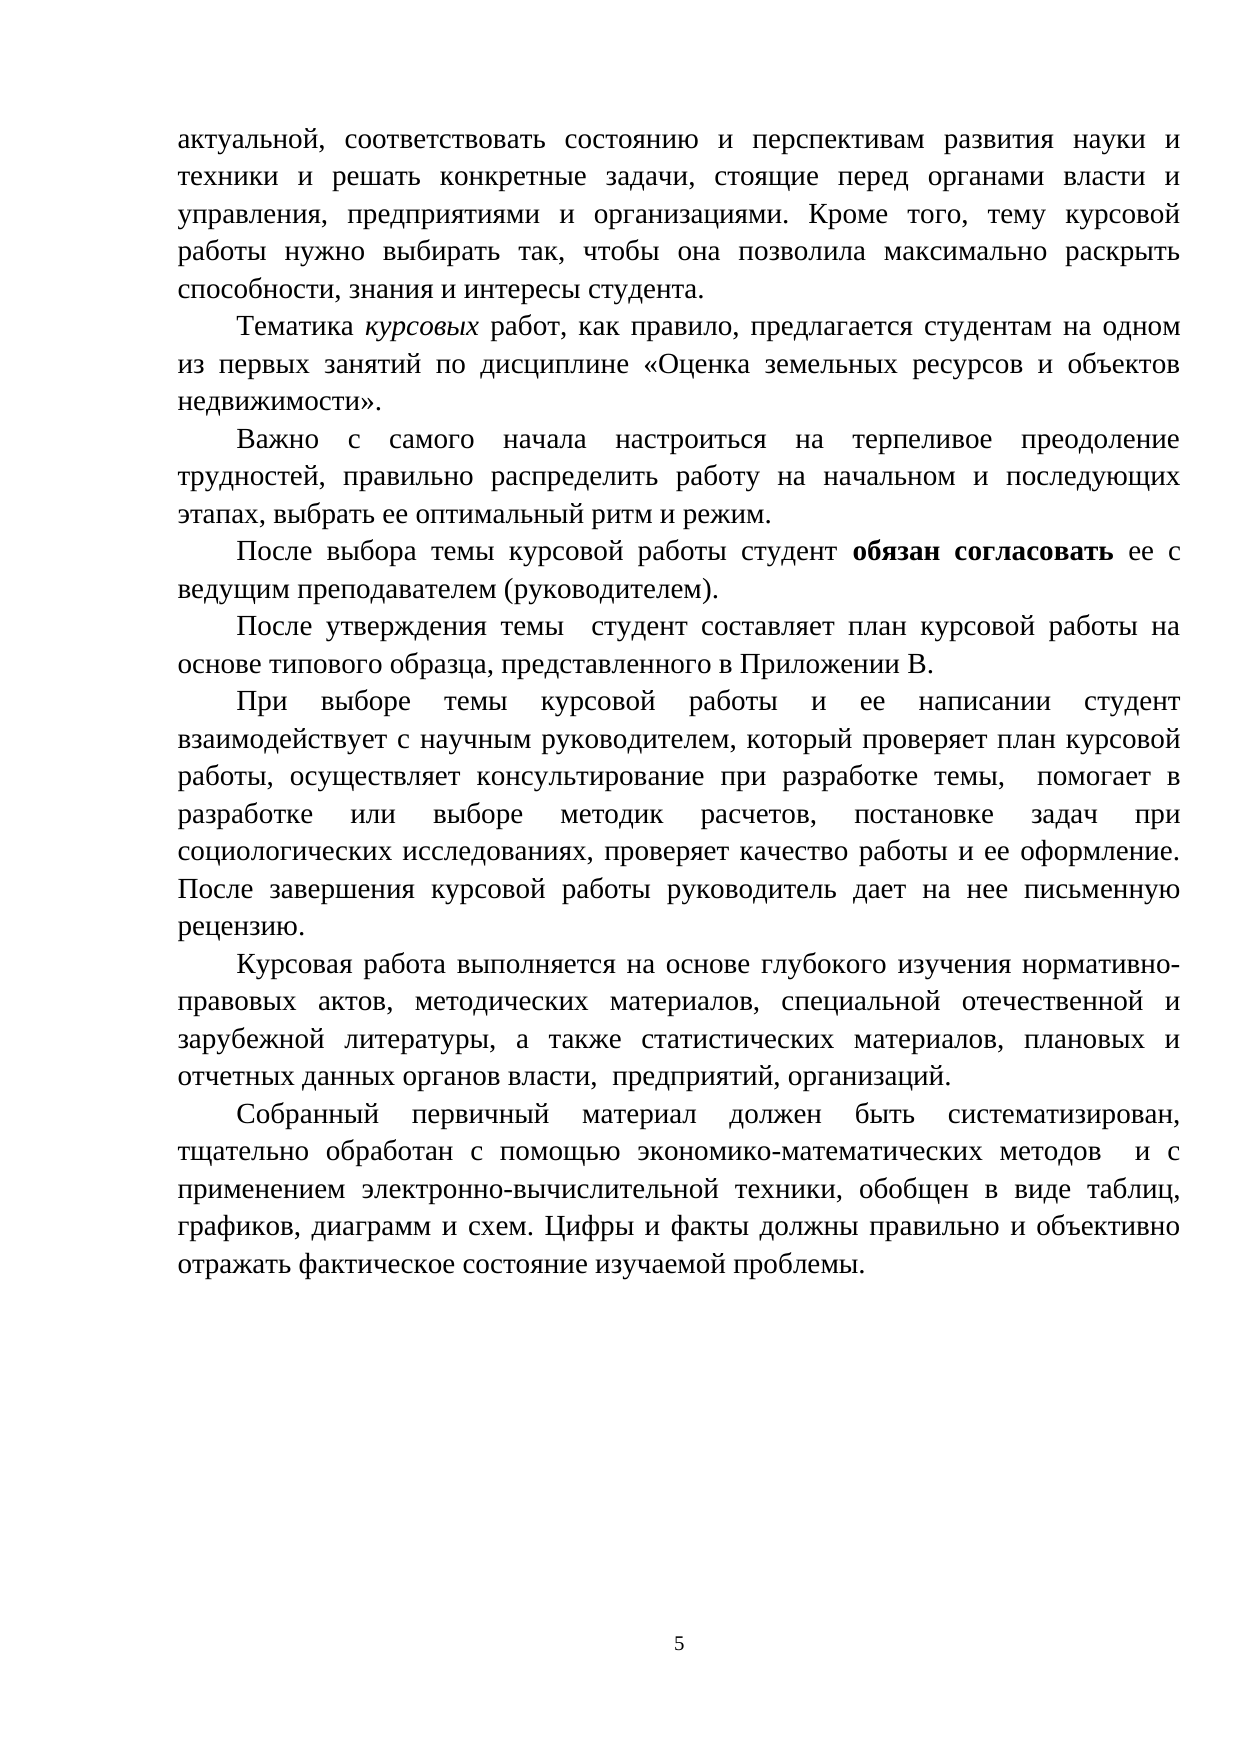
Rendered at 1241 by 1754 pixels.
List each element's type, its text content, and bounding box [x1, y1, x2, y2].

text Тематика курсовых работ, как правило, предлагается студентам на одном из первых занятий по дисциплине «Оценка земельных ресурсов и объектов недвижимости». [177, 306, 1181, 418]
text Важно с самого начала настроиться на терпеливое преодоление трудностей, правильно распределить работу на начальном и последующих этапах, выбрать ее оптимальный ритм и режим. [177, 418, 1181, 531]
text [177, 118, 1181, 306]
text Собранный первичный материал должен быть систематизирован, тщательно обработан с помощью экономико-математических методов и с применением электронно-вычислительной техники, обобщен в виде таблиц, графиков, диаграмм и схем. Цифры и факты должны правильно и объективно отражать фактическое состояние изучаемой проблемы. [177, 1093, 1181, 1281]
text После выбора темы курсовой работы студент обязан согласовать ее с ведущим преподавателем (руководителем). [177, 531, 1181, 606]
text После утверждения темы студент составляет план курсовой работы на основе типового образца, представленного в Приложении В. [177, 606, 1181, 681]
text Курсовая работа выполняется на основе глубокого изучения нормативно-правовых актов, методических материалов, специальной отечественной и зарубежной литературы, а также статистических материалов, плановых и отчетных данных органов власти, предприятий, организаций. [177, 943, 1181, 1093]
text При выборе темы курсовой работы и ее написании студент взаимодействует с научным руководителем, который проверяет план курсовой работы, осуществляет консультирование при разработке темы, помогает в разработке или выборе методик расчетов, постановке задач при социологических исследованиях, проверяет качество работы и ее оформление. После завершения курсовой работы руководитель дает на нее письменную рецензию. [177, 681, 1181, 943]
